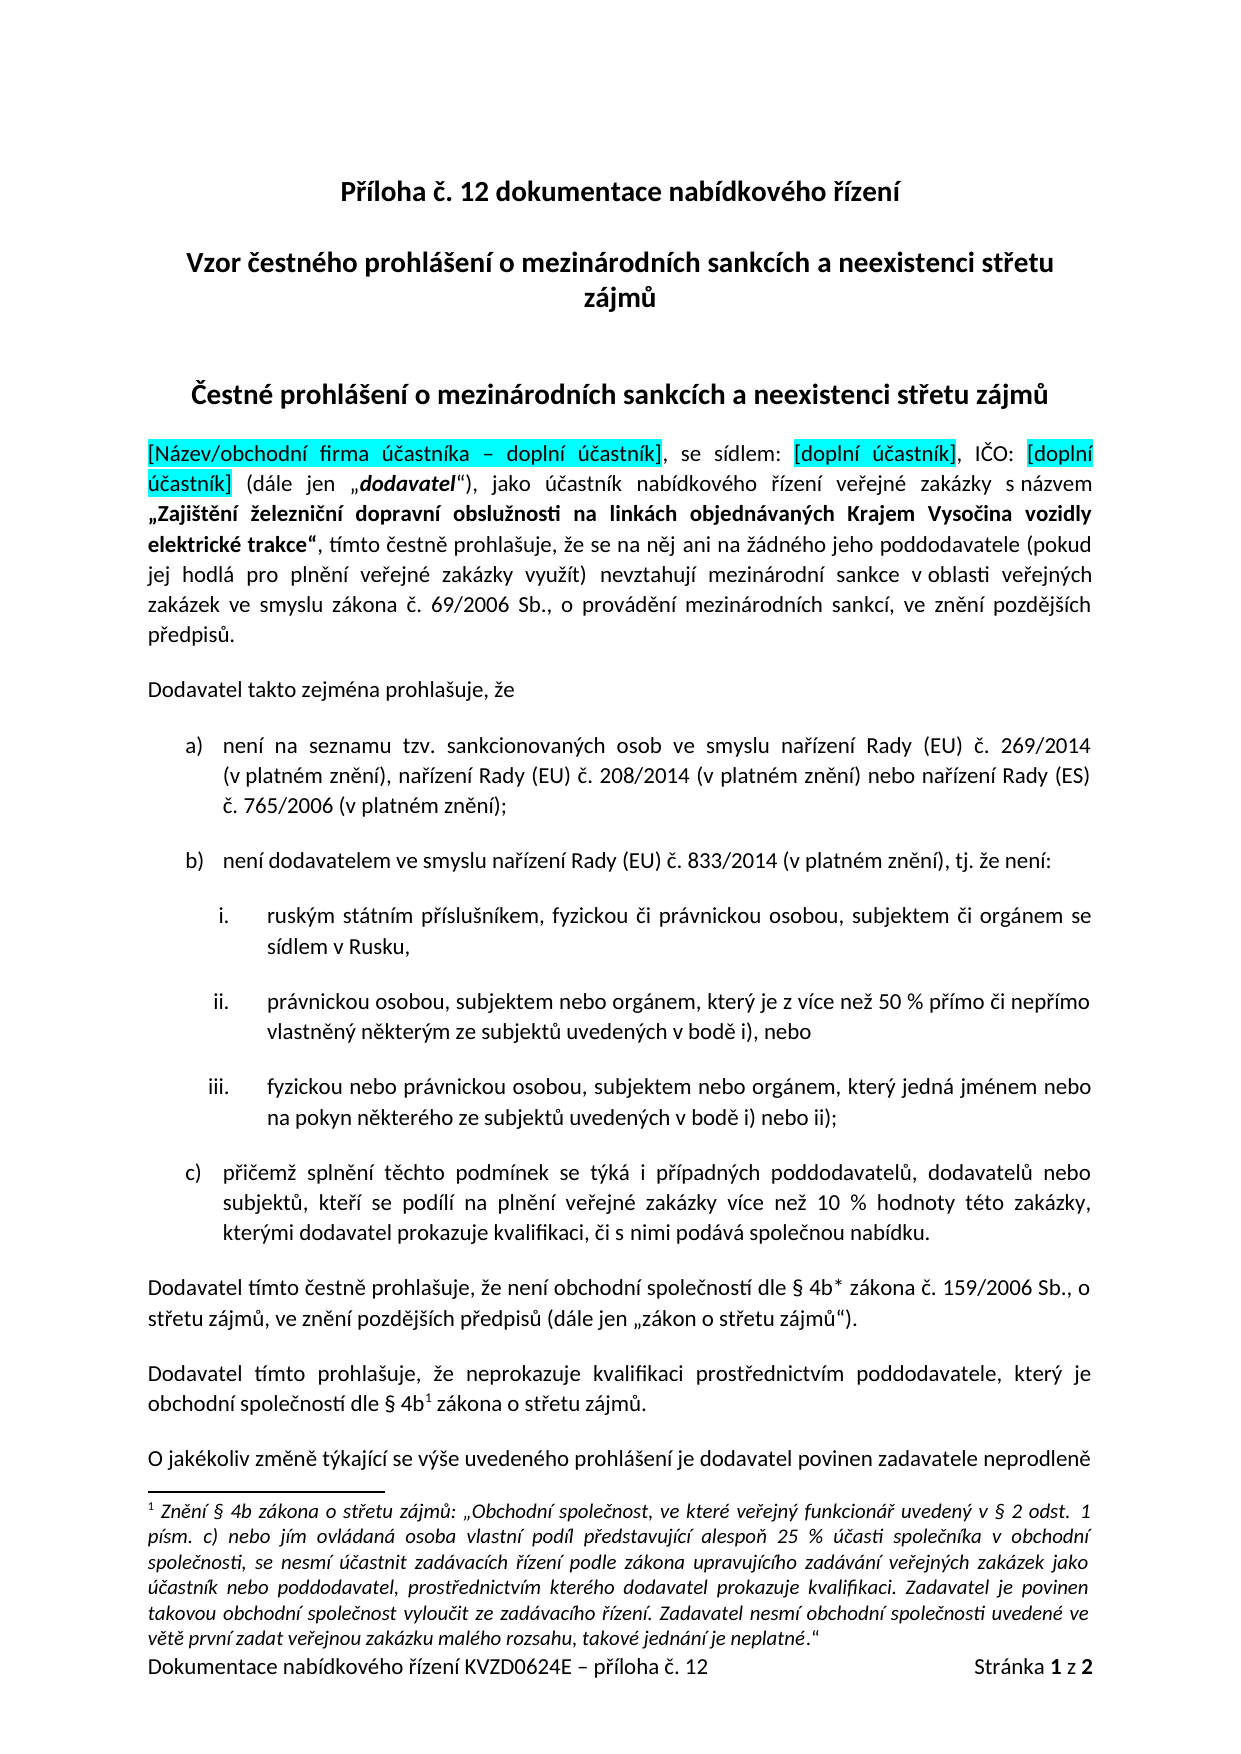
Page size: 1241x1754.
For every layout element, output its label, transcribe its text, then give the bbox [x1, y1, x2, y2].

text Dodavatel tímto čestně prohlašuje, že není obchodní společností dle § 4b* zákona č. 159/2006 Sb., o střetu zájmů, ve znění pozdějších předpisů (dále jen „zákon o střetu zájmů“). [148, 1273, 1093, 1332]
list není na seznamu tzv. sankcionovaných osob ve smyslu nařízení Rady (EU) č. 269/2014 (v platném znění), nařízení Rady (EU) č. 208/2014 (v platném znění) nebo nařízení Rady (ES) č. 765/2006 (v platném znění); [185, 731, 1093, 819]
text Dodavatel tímto prohlašuje, že neprokazuje kvalifikaci prostřednictvím poddodavatele, který je obchodní společností dle § 4b zákona o střetu zájmů. [148, 1359, 1093, 1417]
list není dodavatelem ve smyslu nařízení Rady (EU) č. 833/2014 (v platném znění), tj. že není: [185, 846, 1093, 874]
list právnickou osobou, subjektem nebo orgánem, který je z více než 50 % přímo či nepřímo vlastněný některým ze subjektů uvedených v bodě i), nebo [229, 987, 1093, 1045]
text [Název/obchodní firma účastníka – doplní účastník], se sídlem: [doplní účastník], IČO: [doplní účastník] (dále jen „dodavatel“), jako účastník nabídkového řízení veřejné zakázky s názvem „Zajištění železniční dopravní obslužnosti na linkách objednávaných Krajem Vysočina vozidly elektrické trakce“, tímto čestně prohlašuje, že se na něj ani na žádného jeho poddodavatele (pokud jej hodlá pro plnění veřejné zakázky využít) nevztahují mezinárodní sankce v oblasti veřejných zakázek ve smyslu zákona č. 69/2006 Sb., o provádění mezinárodních sankcí, ve znění pozdějších předpisů. [148, 439, 1093, 648]
text Dodavatel takto zejména prohlašuje, že [148, 676, 1093, 704]
list přičemž splnění těchto podmínek se týká i případných poddodavatelů, dodavatelů nebo subjektů, kteří se podílí na plnění veřejné zakázky více než 10 % hodnoty této zakázky, kterými dodavatel prokazuje kvalifikaci, či s nimi podává společnou nabídku. [185, 1158, 1093, 1246]
text Příloha č. 12 dokumentace nabídkového řízení [148, 173, 1093, 208]
list ruským státním příslušníkem, fyzickou či právnickou osobou, subjektem či orgánem se sídlem v Rusku, [229, 902, 1093, 960]
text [148, 1444, 1093, 1472]
text Vzor čestného prohlášení o mezinárodních sankcích a neexistenci střetu zájmů [148, 244, 1093, 315]
text Čestné prohlášení o mezinárodních sankcích a neexistenci střetu zájmů [148, 376, 1093, 411]
list fyzickou nebo právnickou osobou, subjektem nebo orgánem, který jedná jménem nebo na pokyn některého ze subjektů uvedených v bodě i) nebo ii); [229, 1072, 1093, 1131]
